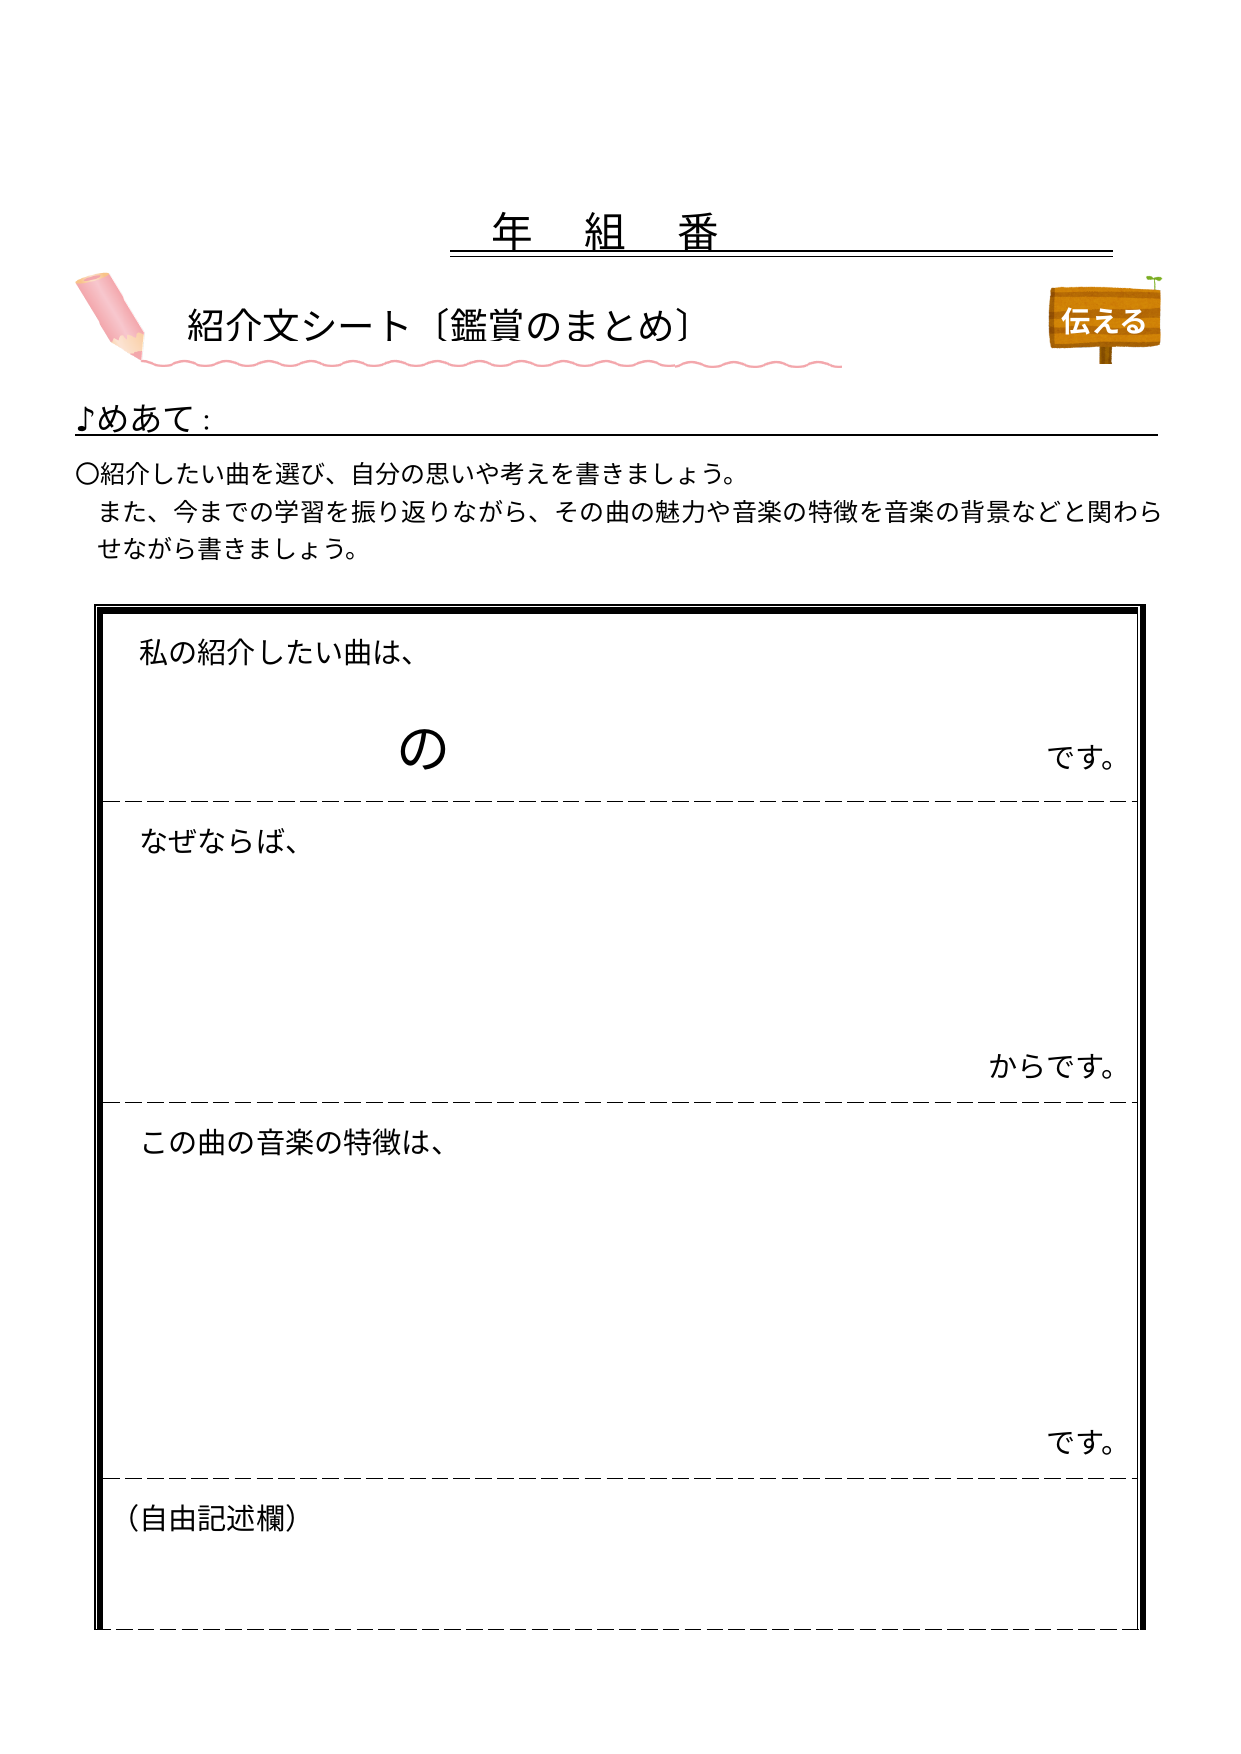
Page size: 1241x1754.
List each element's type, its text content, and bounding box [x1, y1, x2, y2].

picture [75, 272, 842, 375]
text また、今までの学習を振り返りながら、その曲の魅力や音楽の特徴を音楽の背景などと関わらせながら書きましょう。 [97, 492, 1165, 567]
picture [1045, 273, 1163, 364]
table_cell なぜならば、 からです。 [103, 801, 1137, 1102]
table_header 私の紹介したい曲は、 の です。 [103, 614, 1137, 801]
text 〇紹介したい曲を選び、自分の思いや考えを書きましょう。 [75, 454, 1165, 492]
text ♪めあて： [75, 379, 1165, 454]
table_cell この曲の音楽の特徴は、 です。 [103, 1102, 1137, 1478]
table_cell （自由記述欄） [103, 1478, 1137, 1629]
text 年 組 番 [75, 192, 1165, 267]
